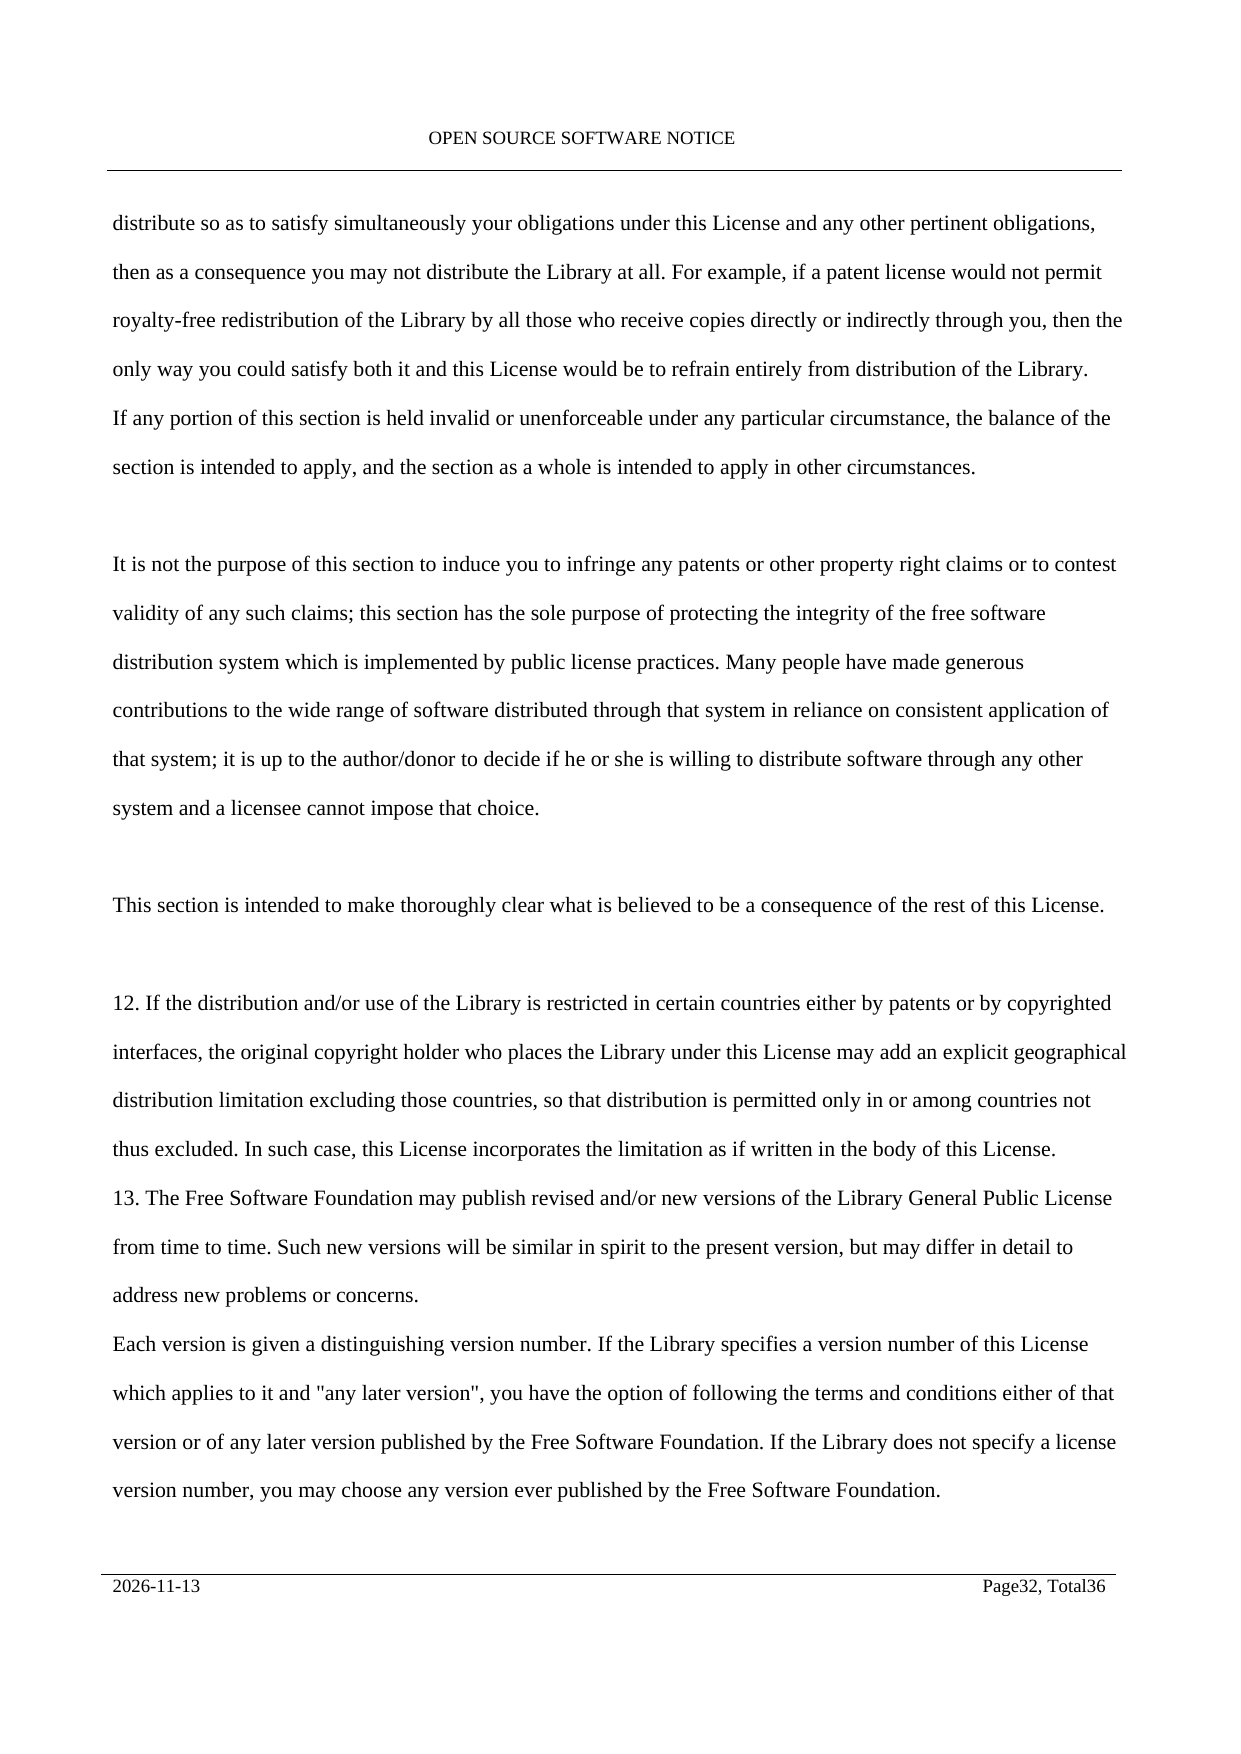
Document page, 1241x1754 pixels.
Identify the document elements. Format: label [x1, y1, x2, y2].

text [112, 206, 1128, 1506]
